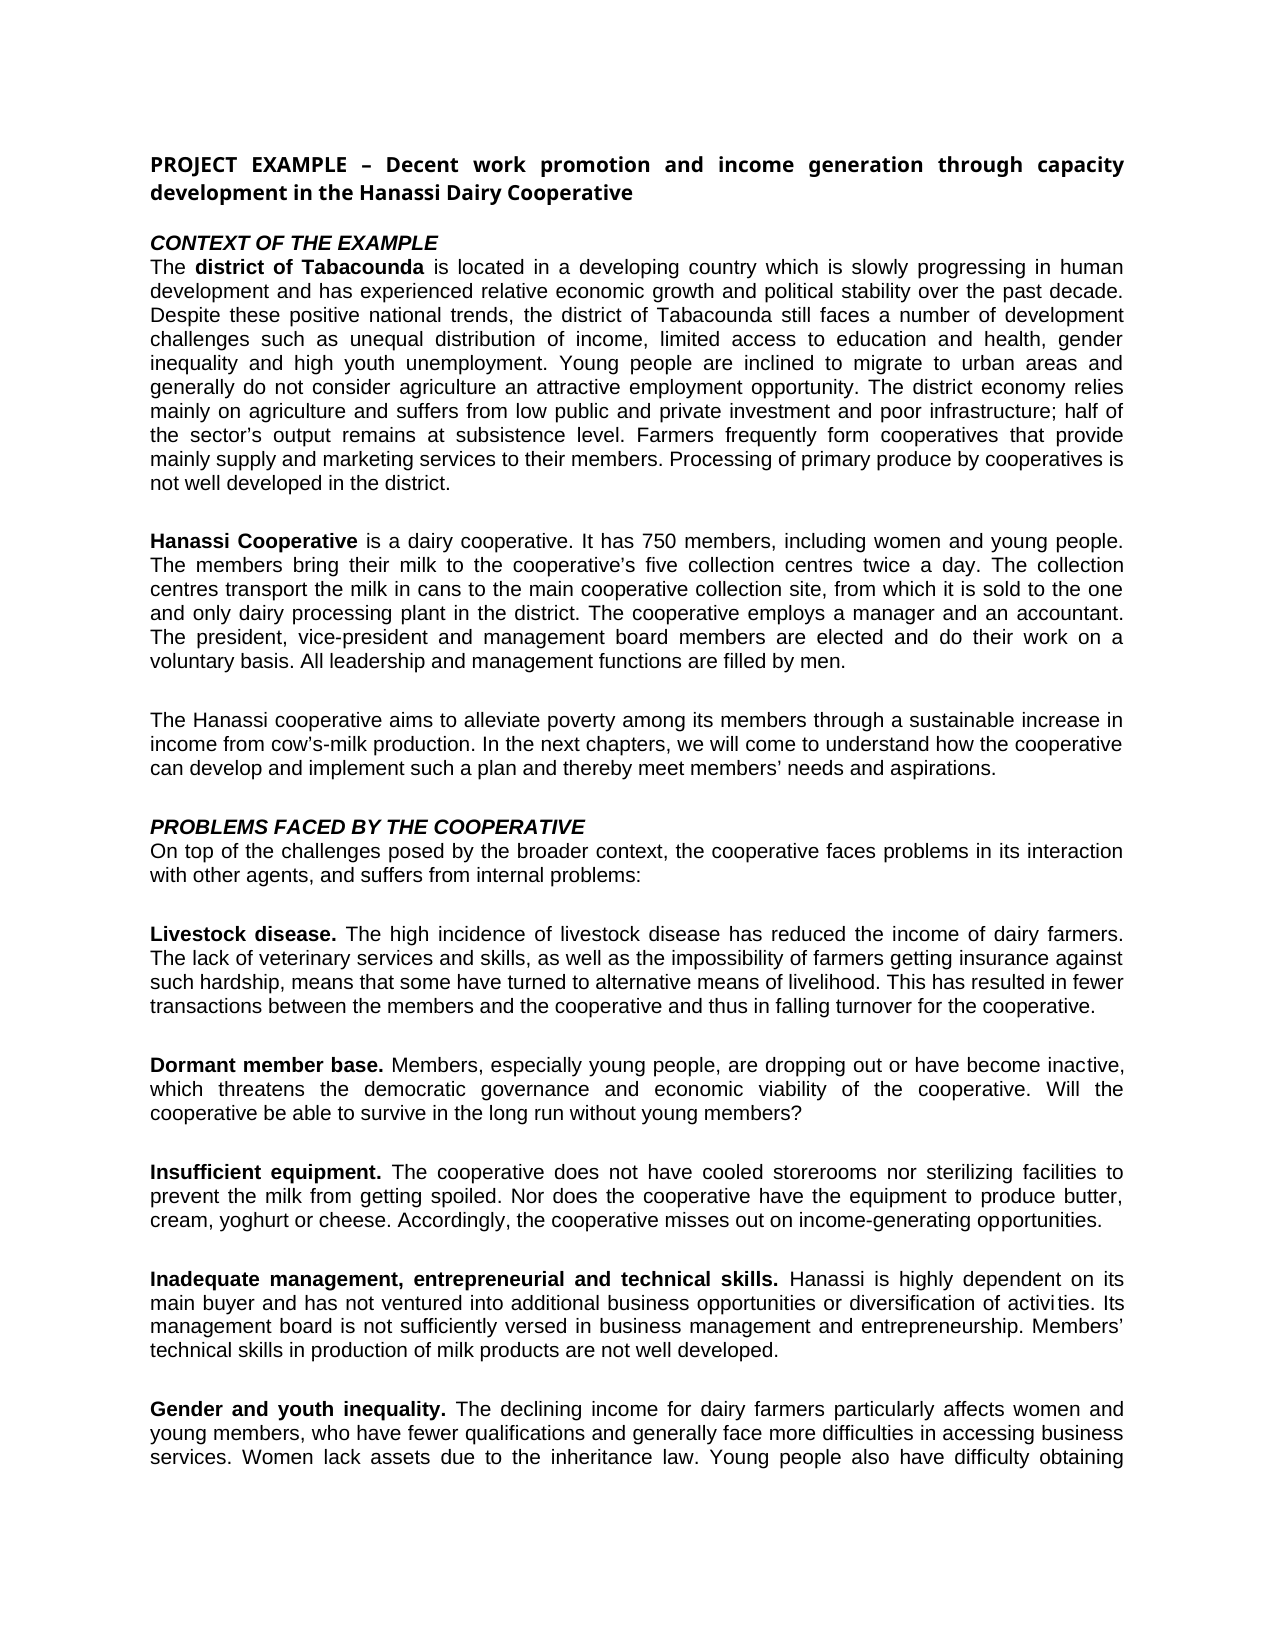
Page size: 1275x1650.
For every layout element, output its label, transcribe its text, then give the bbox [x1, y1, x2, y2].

text Inadequate management, entrepreneurial and technical skills. Hanassi is highly dependent on its main buyer and has not ventured into additional business opportunities or diversification of activities. Its management board is not sufficiently versed in business management and entrepreneurship. Members’ technical skills in production of milk products are not well developed. [150, 1266, 1125, 1362]
text Insufficient equipment. The cooperative does not have cooled storerooms nor sterilizing facilities to prevent the milk from getting spoiled. Nor does the cooperative have the equipment to produce butter, cream, yoghurt or cheese. Accordingly, the cooperative misses out on income-generating opportunities. [150, 1159, 1125, 1231]
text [150, 1397, 1125, 1469]
text Livestock disease. The high incidence of livestock disease has reduced the income of dairy farmers. The lack of veterinary services and skills, as well as the impossibility of farmers getting insurance against such hardship, means that some have turned to alternative means of livelihood. This has resulted in fewer transactions between the members and the cooperative and thus in falling turnover for the cooperative. [150, 922, 1125, 1018]
text The district of Tabacounda is located in a developing country which is slowly progressing in human development and has experienced relative economic growth and political stability over the past decade. Despite these positive national trends, the district of Tabacounda still faces a number of development challenges such as unequal distribution of income, limited access to education and health, gender inequality and high youth unemployment. Young people are inclined to migrate to urban areas and generally do not consider agriculture an attractive employment opportunity. The district economy relies mainly on agriculture and suffers from low public and private investment and poor infrastructure; half of the sector’s output remains at subsistence level. Farmers frequently form cooperatives that provide mainly supply and marketing services to their members. Processing of primary produce by cooperatives is not well developed in the district. [150, 255, 1125, 494]
text Dormant member base. Members, especially young people, are dropping out or have become inactive, which threatens the democratic governance and economic viability of the cooperative. Will the cooperative be able to survive in the long run without young members? [150, 1053, 1125, 1124]
text PROJECT EXAMPLE – Decent work promotion and income generation through capacity development in the Hanassi Dairy Cooperative [150, 150, 1125, 207]
text On top of the challenges posed by the broader context, the cooperative faces problems in its interaction with other agents, and suffers from internal problems: [150, 839, 1125, 887]
text The Hanassi cooperative aims to alleviate poverty among its members through a sustainable increase in income from cow’s-milk production. In the next chapters, we will come to understand how the cooperative can develop and implement such a plan and thereby meet members’ needs and aspirations. [150, 708, 1125, 780]
text CONTEXT OF THE EXAMPLE [150, 231, 1125, 255]
text Hanassi Cooperative is a dairy cooperative. It has 750 members, including women and young people. The members bring their milk to the cooperative’s five collection centres twice a day. The collection centres transport the milk in cans to the main cooperative collection site, from which it is sold to the one and only dairy processing plant in the district. The cooperative employs a manager and an accountant. The president, vice-president and management board members are elected and do their work on a voluntary basis. All leadership and management functions are filled by men. [150, 529, 1125, 673]
text PROBLEMS FACED BY THE COOPERATIVE [150, 815, 1125, 839]
